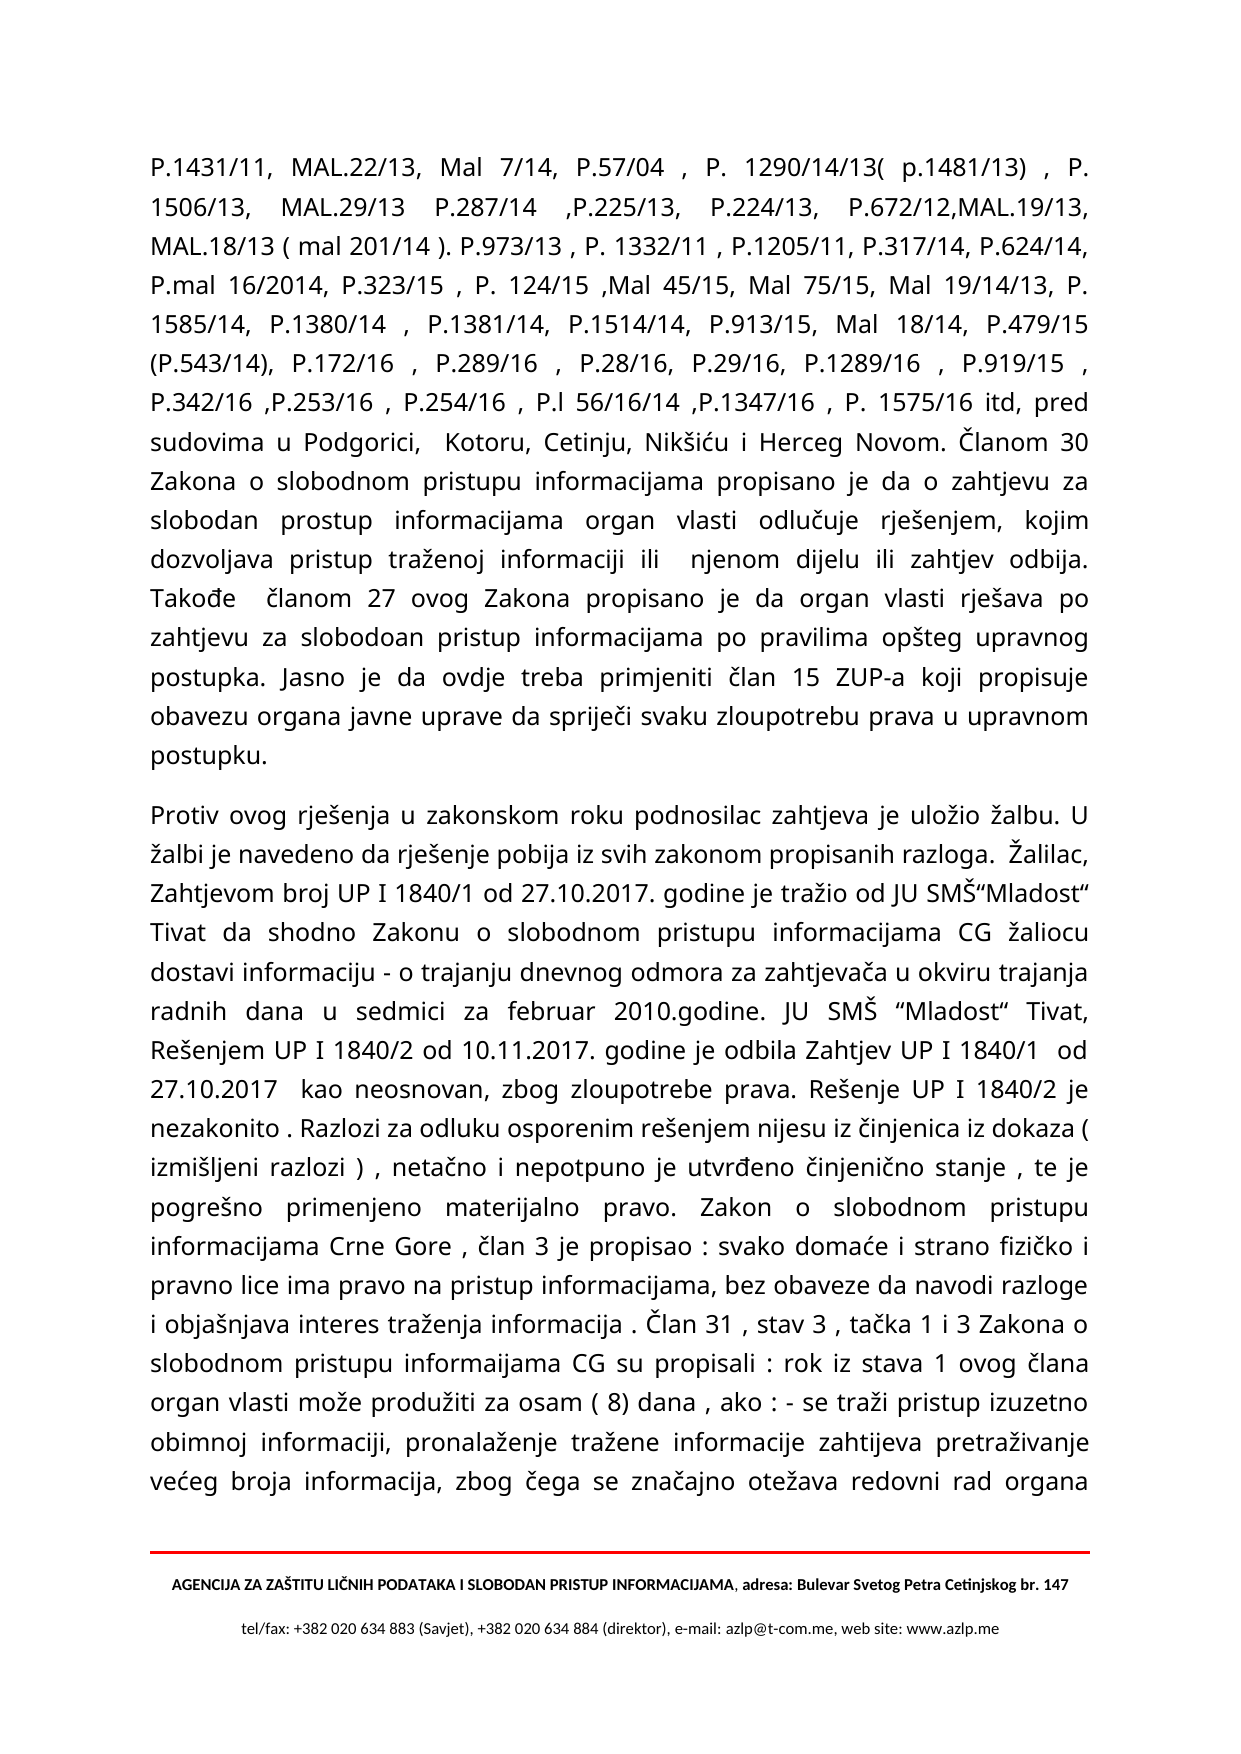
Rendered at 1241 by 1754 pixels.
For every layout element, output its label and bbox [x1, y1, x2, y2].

text [150, 150, 1090, 772]
text [150, 797, 1090, 1497]
